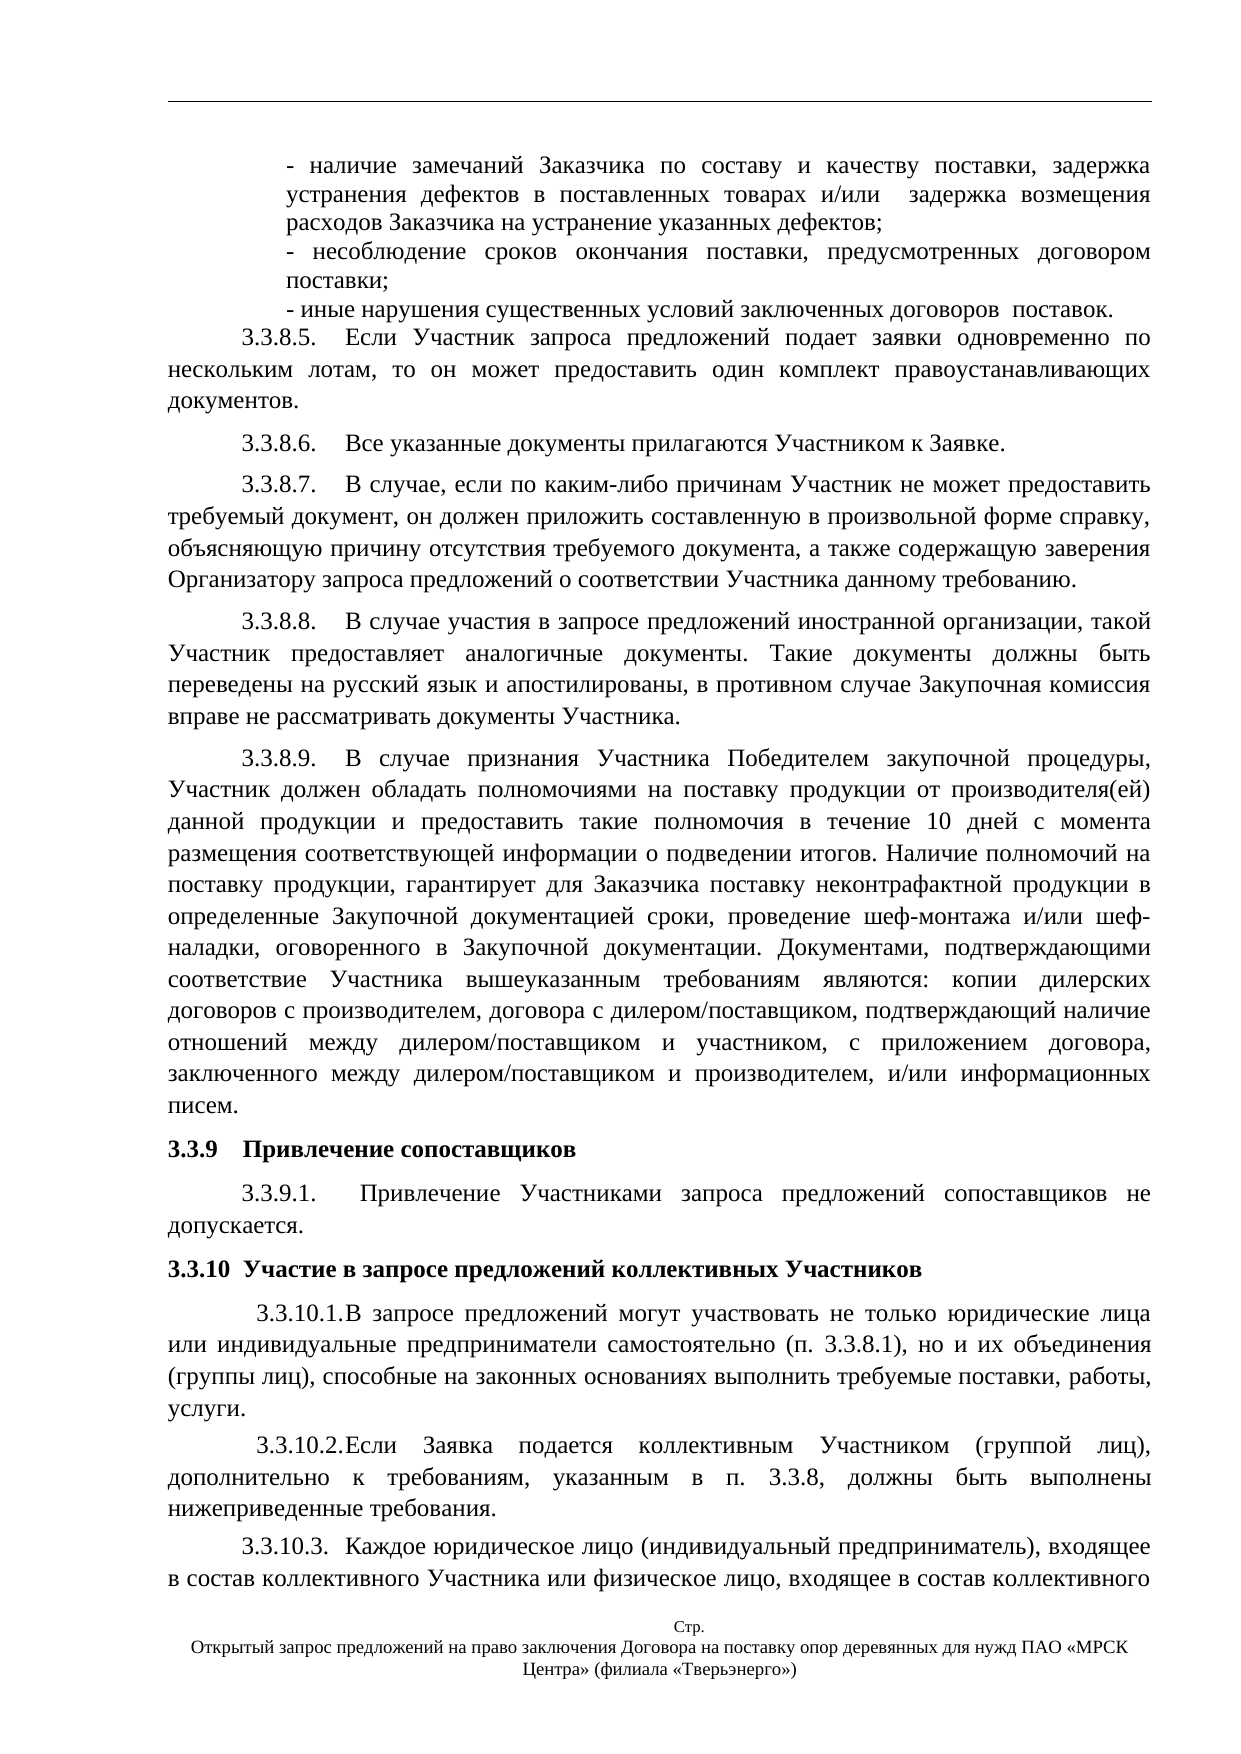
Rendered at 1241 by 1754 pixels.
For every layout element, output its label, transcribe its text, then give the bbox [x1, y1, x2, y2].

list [168, 1531, 1152, 1592]
subtitle Участие в запросе предложений коллективных Участников [168, 1254, 1152, 1283]
list Все указанные документы прилагаются Участником к Заявке. [168, 428, 1152, 456]
list - несоблюдение сроков окончания поставки, предусмотренных договором поставки; [286, 236, 1152, 294]
list В случае признания Участника Победителем закупочной процедуры, Участник должен обладать полномочиями на поставку продукции от производителя(ей) данной продукции и предоставить такие полномочия в течение 10 дней с момента размещения соответствующей информации о подведении итогов. Наличие полномочий на поставку продукции, гарантирует для Заказчика поставку неконтрафактной продукции в определенные Закупочной документацией сроки, проведение шеф-монтажа и/или шеф-наладки, оговоренного в Закупочной документации. Документами, подтверждающими соответствие Участника вышеуказанным требованиям являются: копии дилерских договоров с производителем, договора с дилером/поставщиком, подтверждающий наличие отношений между дилером/поставщиком и участником, с приложением договора, заключенного между дилером/поставщиком и производителем, и/или информационных писем. [168, 743, 1152, 1119]
list Привлечение Участниками запроса предложений сопоставщиков не допускается. [168, 1178, 1152, 1238]
list - иные нарушения существенных условий заключенных договоров поставок. [286, 294, 1152, 322]
subtitle Привлечение сопоставщиков [168, 1134, 1152, 1163]
list Если Заявка подается коллективным Участником (группой лиц), дополнительно к требованиям, указанным в п. 3.3.8, должны быть выполнены нижеприведенные требования. [168, 1430, 1152, 1522]
list В случае участия в запросе предложений иностранной организации, такой Участник предоставляет аналогичные документы. Такие документы должны быть переведены на русский язык и апостилированы, в противном случае Закупочная комиссия вправе не рассматривать документы Участника. [168, 606, 1152, 730]
list - наличие замечаний Заказчика по составу и качеству поставки, задержка устранения дефектов в поставленных товарах и/или задержка возмещения расходов Заказчика на устранение указанных дефектов; [286, 150, 1152, 236]
list Если Участник запроса предложений подает заявки одновременно по нескольким лотам, то он может предоставить один комплект правоустанавливающих документов. [168, 322, 1152, 414]
list В случае, если по каким-либо причинам Участник не может предоставить требуемый документ, он должен приложить составленную в произвольной форме справку, объясняющую причину отсутствия требуемого документа, а также содержащую заверения Организатору запроса предложений о соответствии Участника данному требованию. [168, 469, 1152, 593]
list В запросе предложений могут участвовать не только юридические лица или индивидуальные предприниматели самостоятельно (п. 3.3.8.1), но и их объединения (группы лиц), способные на законных основаниях выполнить требуемые поставки, работы, услуги. [168, 1298, 1152, 1421]
